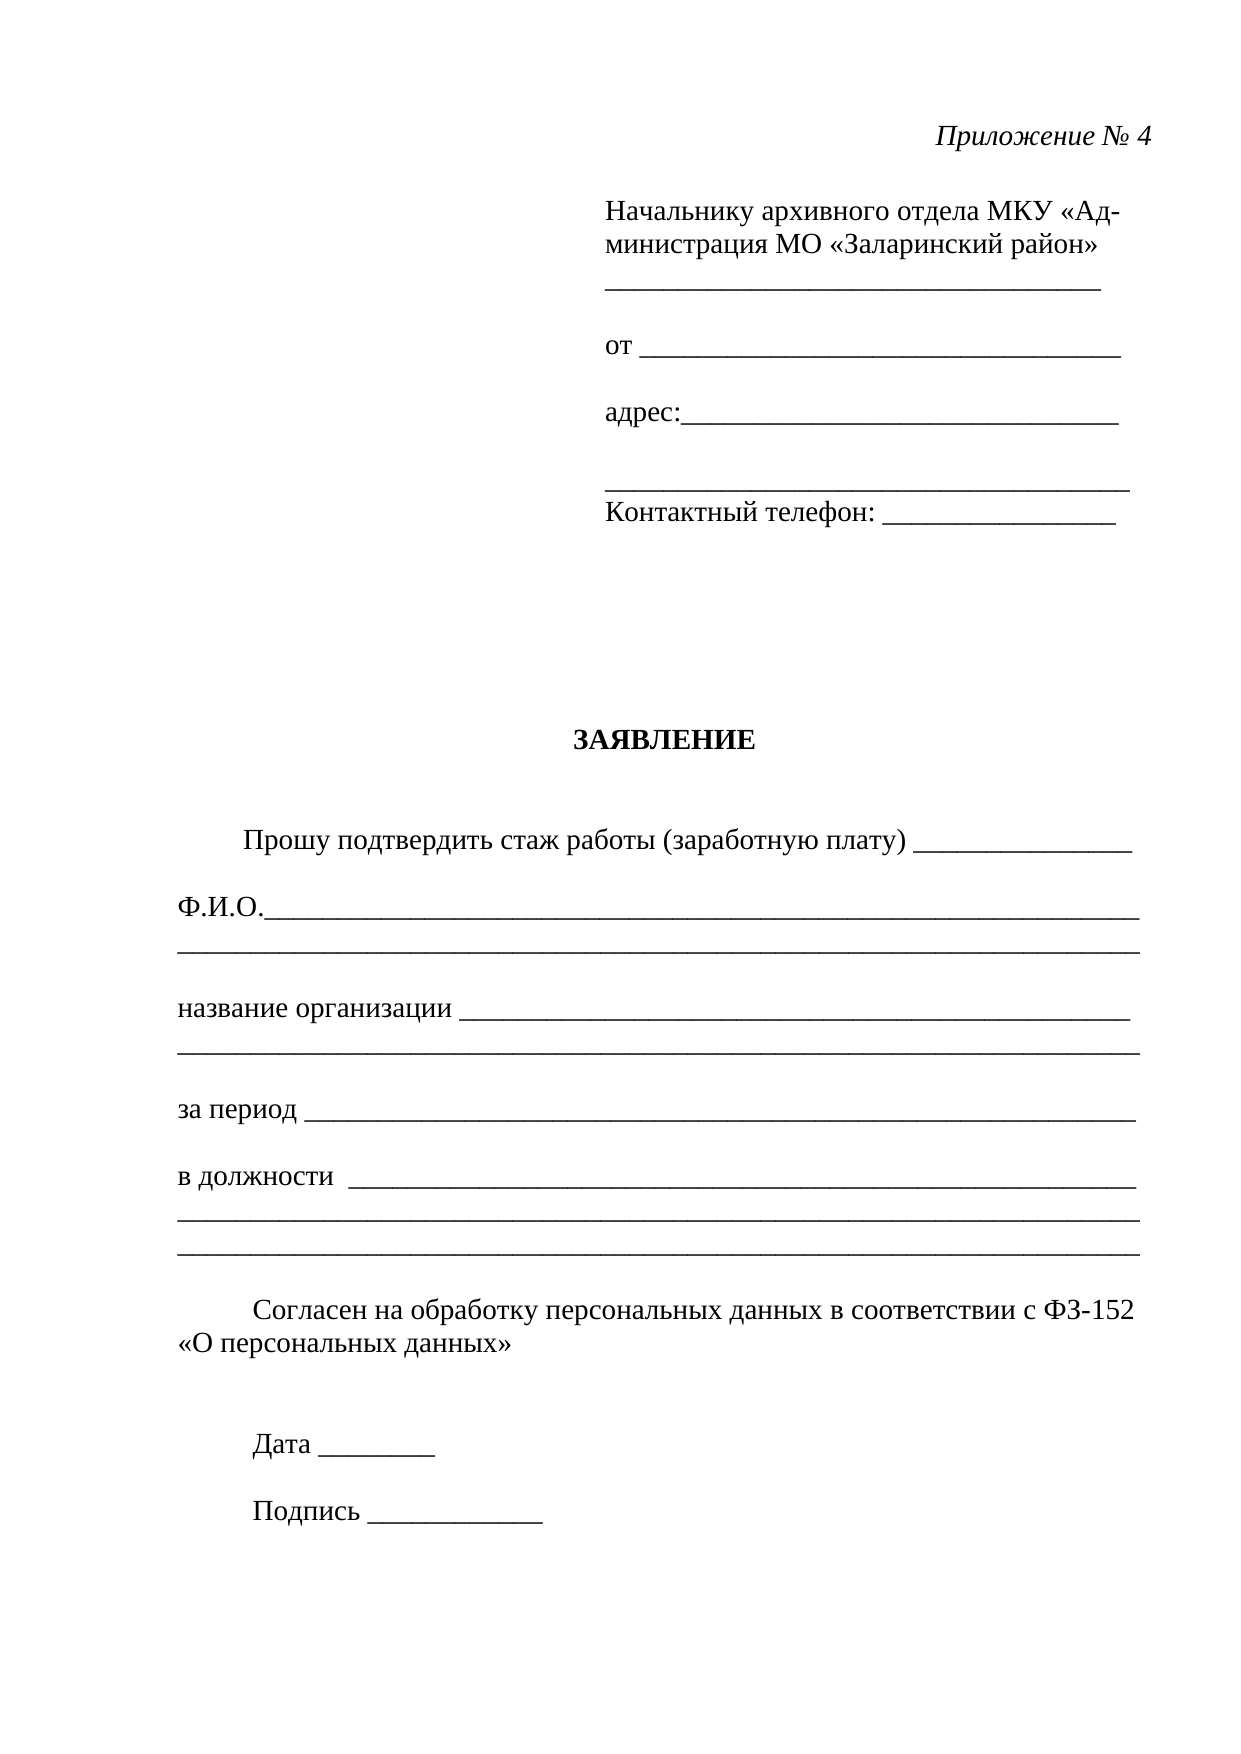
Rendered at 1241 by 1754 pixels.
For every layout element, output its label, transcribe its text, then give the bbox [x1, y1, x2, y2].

text ЗАЯВЛЕНИЕ [177, 722, 1152, 755]
text Согласен на обработку персональных данных в соответствии с ФЗ-152 «О персональных данных» [177, 1292, 1152, 1359]
text __________________________________________________________________ [177, 923, 1152, 957]
text Дата ________ [177, 1426, 1152, 1460]
text Ф.И.О.____________________________________________________________ [177, 889, 1152, 923]
text Приложение № 4 [177, 118, 1152, 152]
text Подпись ____________ [177, 1493, 1152, 1527]
text за период _________________________________________________________ [177, 1091, 1152, 1124]
text ____________________________________________________________________________________________________________________________________ [177, 1191, 1152, 1258]
text в должности ______________________________________________________ [177, 1158, 1152, 1191]
text название организации ______________________________________________ [177, 990, 1152, 1024]
text __________________________________________________________________ [177, 1024, 1152, 1057]
text Прошу подтвердить стаж работы (заработную плату) _______________ [177, 822, 1152, 856]
